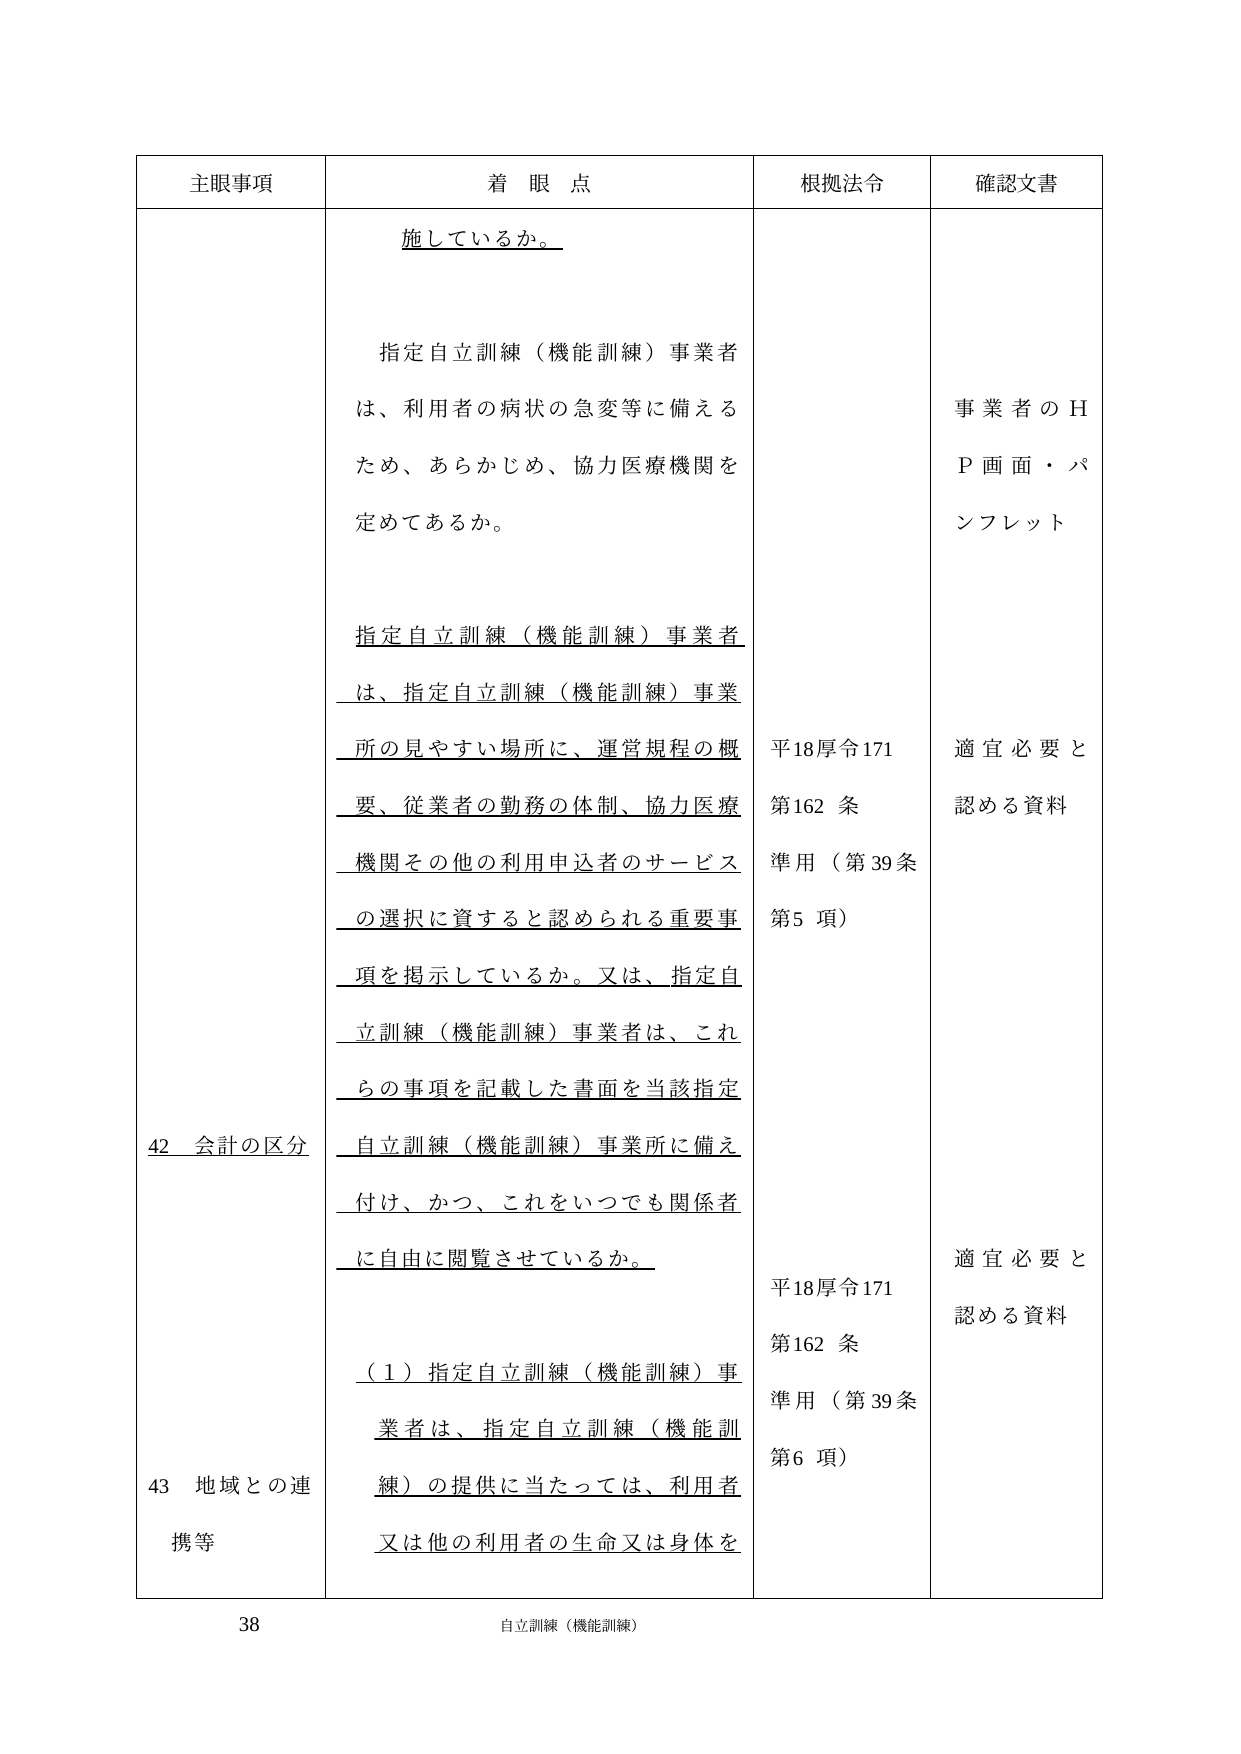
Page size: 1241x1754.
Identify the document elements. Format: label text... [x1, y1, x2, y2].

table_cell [137, 209, 325, 1598]
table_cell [754, 209, 930, 1598]
table_header 着 眼 点 [326, 156, 753, 208]
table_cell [326, 209, 753, 1598]
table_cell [931, 209, 1102, 1598]
table_header 確認文書 [931, 156, 1102, 208]
table_header 根拠法令 [754, 156, 930, 208]
table_header 主眼事項 [137, 156, 325, 208]
